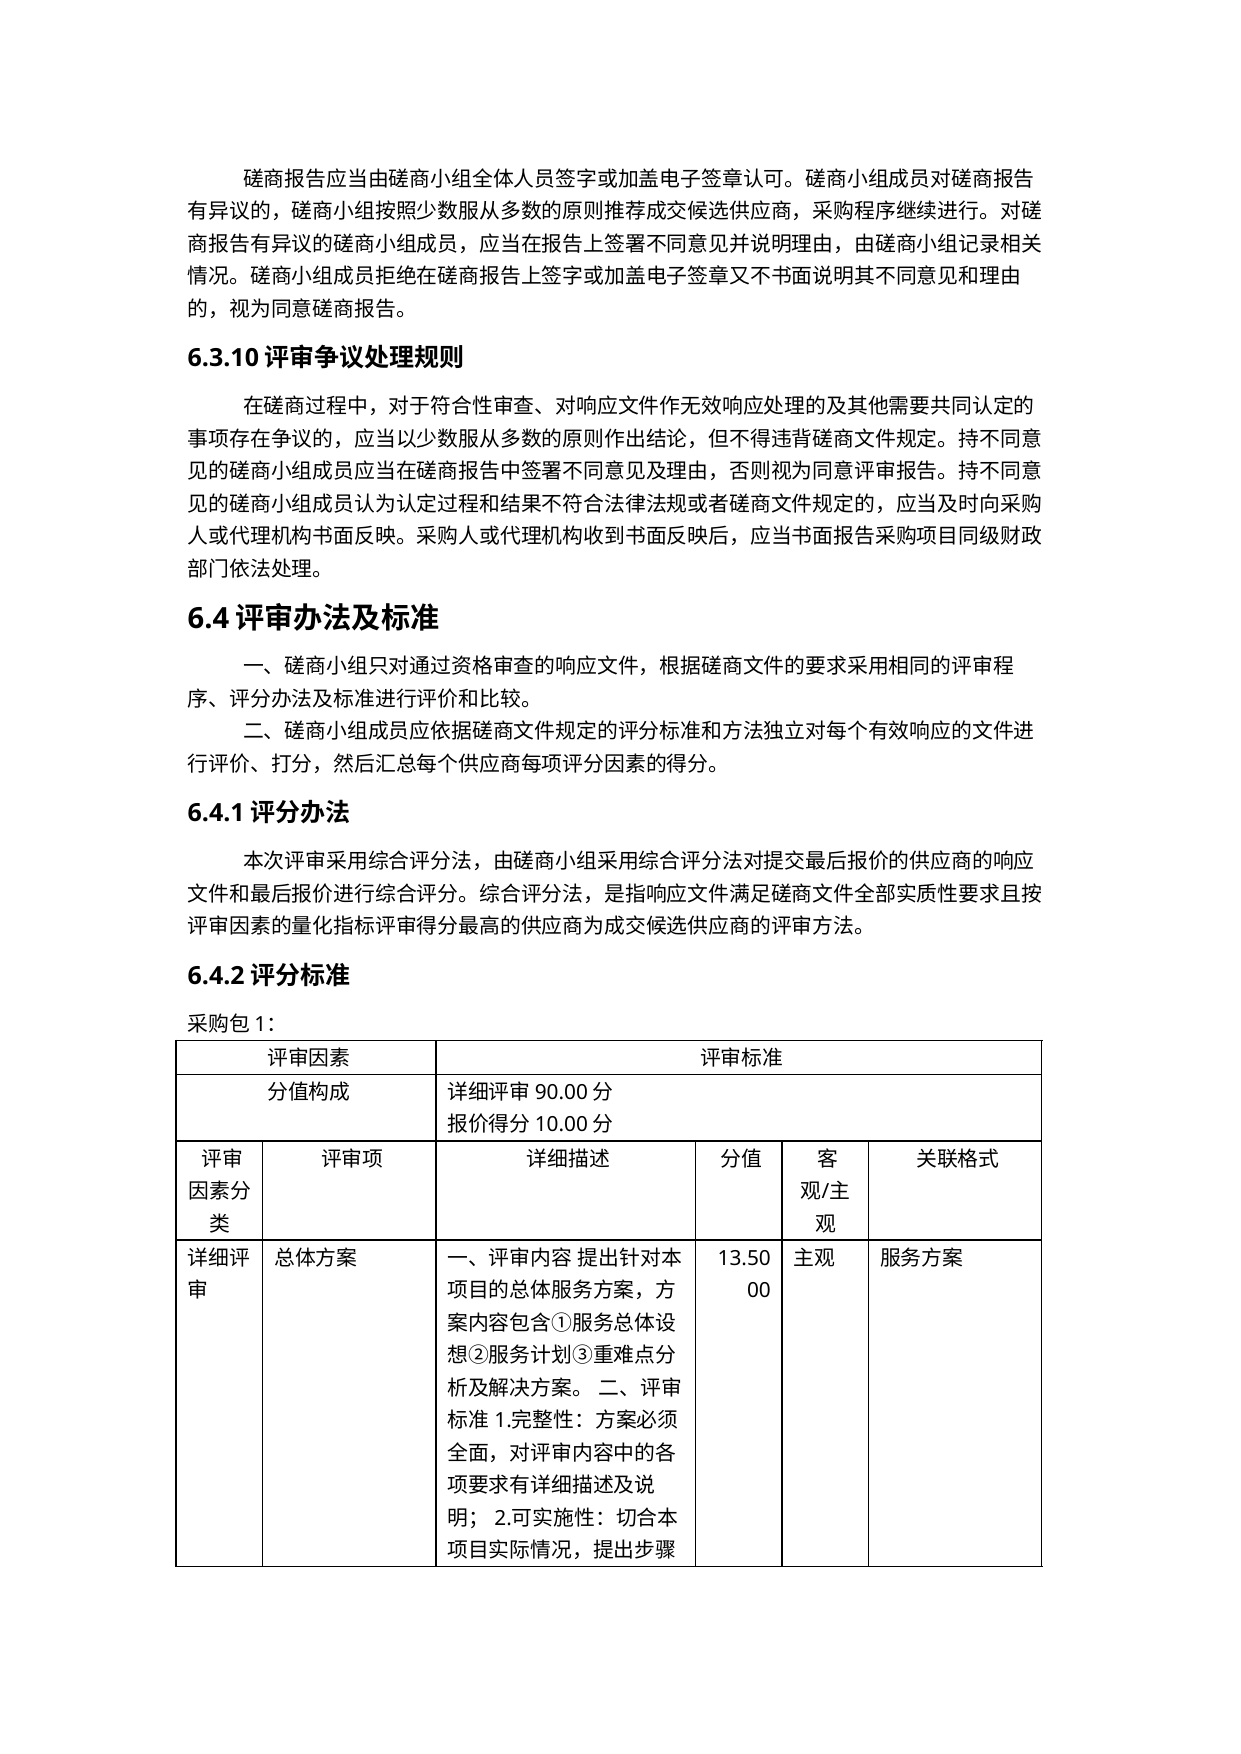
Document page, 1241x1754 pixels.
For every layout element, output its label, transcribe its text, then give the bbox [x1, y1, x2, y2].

text 磋商报告应当由磋商小组全体人员签字或加盖电子签章认可。磋商小组成员对磋商报告有异议的，磋商小组按照少数服从多数的原则推荐成交候选供应商，采购程序继续进行。对磋商报告有异议的磋商小组成员，应当在报告上签署不同意见并说明理由，由磋商小组记录相关情况。磋商小组成员拒绝在磋商报告上签字或加盖电子签章又不书面说明其不同意见和理由的，视为同意磋商报告。 [187, 162, 1053, 324]
table_cell 详细评审 [177, 1241, 262, 1566]
table_cell 分值 [696, 1142, 781, 1239]
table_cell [437, 1241, 695, 1566]
table_cell 主观 [783, 1241, 868, 1566]
table_header 评审因素 [177, 1041, 435, 1073]
table_cell 13.5000 [696, 1241, 781, 1566]
text 二、磋商小组成员应依据磋商文件规定的评分标准和方法独立对每个有效响应的文件进行评价、打分，然后汇总每个供应商每项评分因素的得分。 [187, 714, 1053, 779]
table_cell 评审因素分类 [177, 1142, 262, 1239]
text 6.3.10评审争议处理规则 [187, 324, 1053, 389]
text 6.4.1评分办法 [187, 779, 1053, 844]
table_cell 评审项 [263, 1142, 435, 1239]
text 6.4评审办法及标准 [187, 584, 1053, 649]
table_cell 详细描述 [437, 1142, 695, 1239]
table_header 评审标准 [437, 1041, 1041, 1073]
text 在磋商过程中，对于符合性审查、对响应文件作无效响应处理的及其他需要共同认定的事项存在争议的，应当以少数服从多数的原则作出结论，但不得违背磋商文件规定。持不同意见的磋商小组成员应当在磋商报告中签署不同意见及理由，否则视为同意评审报告。持不同意见的磋商小组成员认为认定过程和结果不符合法律法规或者磋商文件规定的，应当及时向采购人或代理机构书面反映。采购人或代理机构收到书面反映后，应当书面报告采购项目同级财政部门依法处理。 [187, 389, 1053, 584]
table_cell 客观/主观 [783, 1142, 868, 1239]
table_cell 分值构成 [177, 1075, 435, 1140]
table_cell 详细评审90.00分 报价得分10.00分 [437, 1075, 1041, 1140]
table_cell 服务方案 [869, 1241, 1041, 1566]
text 本次评审采用综合评分法，由磋商小组采用综合评分法对提交最后报价的供应商的响应文件和最后报价进行综合评分。综合评分法，是指响应文件满足磋商文件全部实质性要求且按评审因素的量化指标评审得分最高的供应商为成交候选供应商的评审方法。 [187, 844, 1053, 942]
table_cell 关联格式 [869, 1142, 1041, 1239]
text 采购包1： [187, 1007, 1053, 1039]
text 一、磋商小组只对通过资格审查的响应文件，根据磋商文件的要求采用相同的评审程序、评分办法及标准进行评价和比较。 [187, 649, 1053, 714]
text 6.4.2评分标准 [187, 942, 1053, 1007]
table_cell 总体方案 [263, 1241, 435, 1566]
